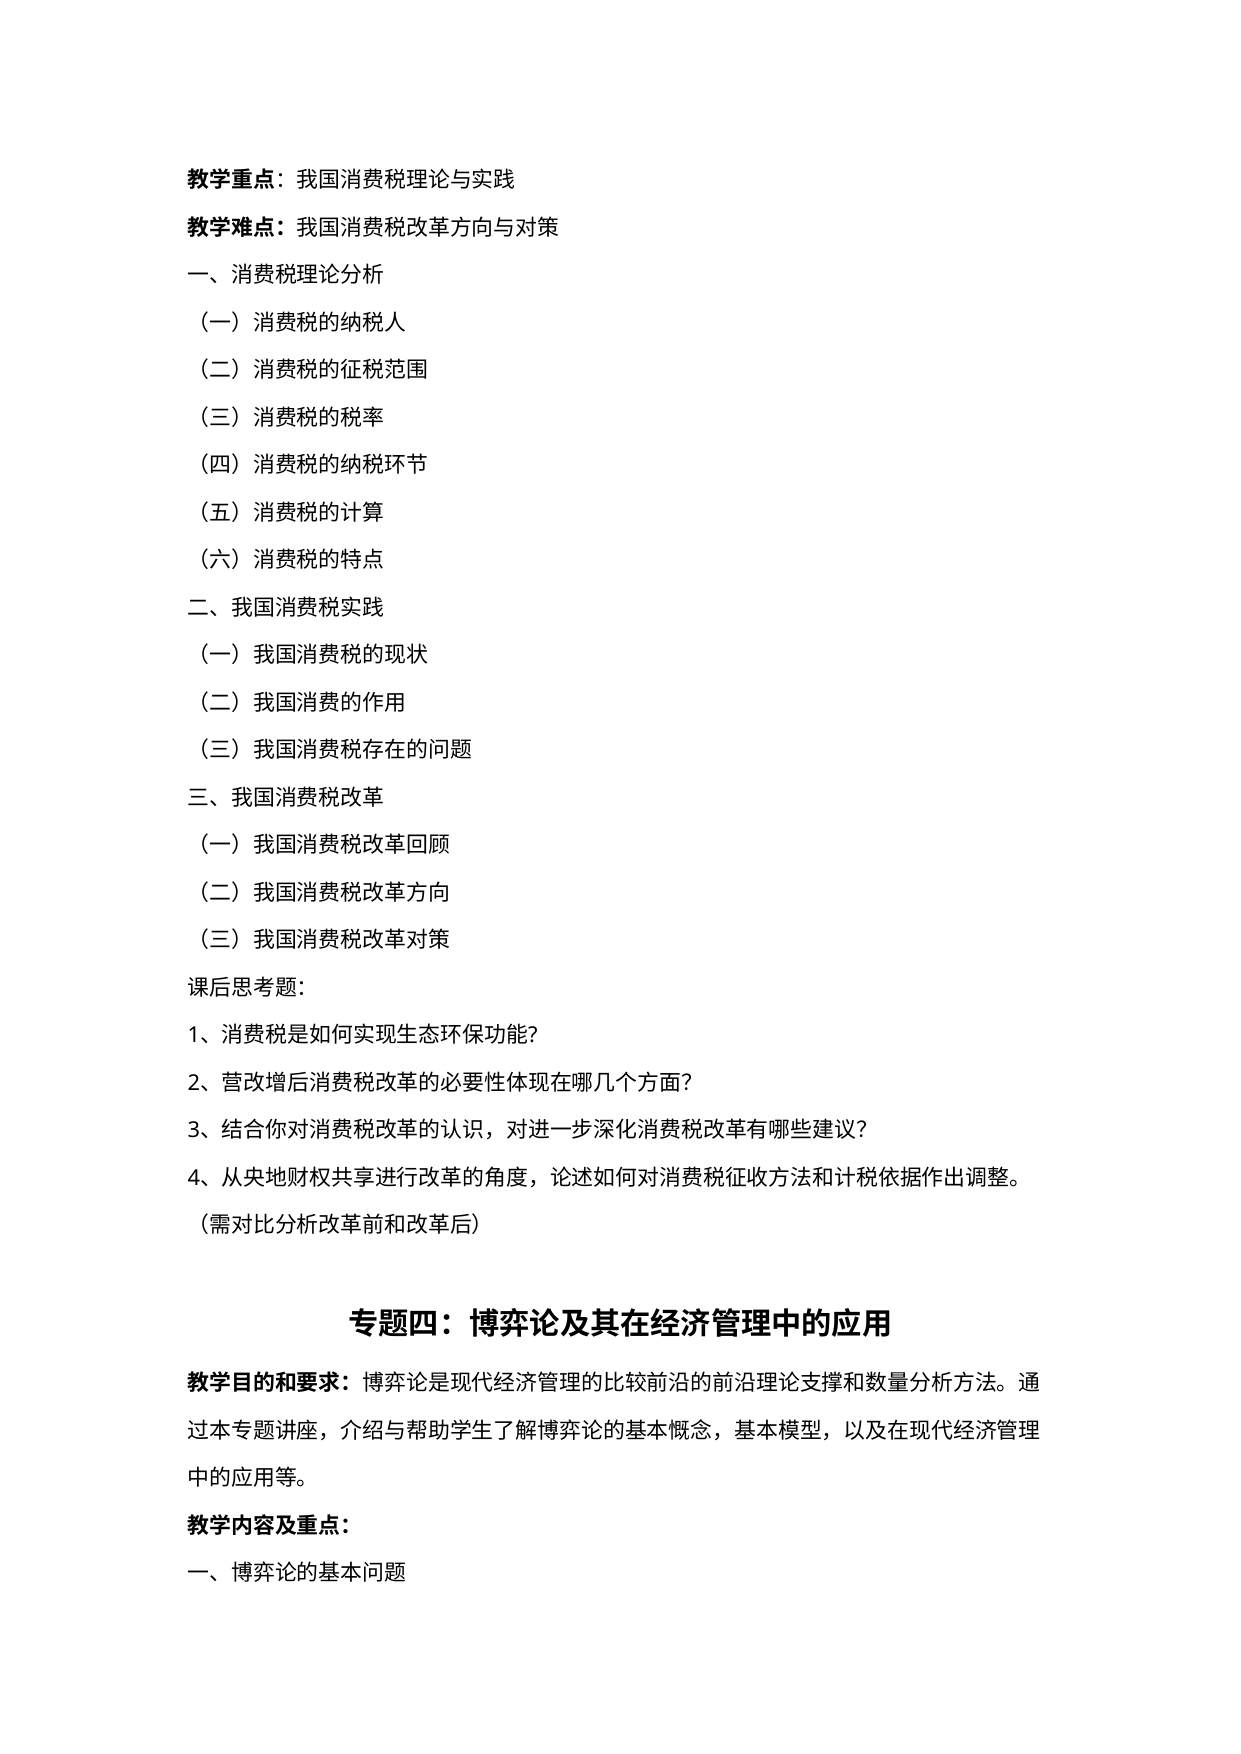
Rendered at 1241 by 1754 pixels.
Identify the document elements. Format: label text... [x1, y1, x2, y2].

text 教学重点：我国消费税理论与实践 [187, 162, 1053, 194]
text 教学难点：我国消费税改革方向与对策 [187, 209, 1053, 241]
text （一）我国消费税改革回顾 [187, 827, 1053, 859]
text 4、从央地财权共享进行改革的角度，论述如何对消费税征收方法和计税依据作出调整。（需对比分析改革前和改革后） [187, 1160, 1053, 1239]
text （三）消费税的税率 [187, 399, 1053, 431]
text （二）我国消费的作用 [187, 684, 1053, 716]
text 教学内容及重点： [187, 1508, 1053, 1539]
text 1、消费税是如何实现生态环保功能? [187, 1017, 1053, 1049]
text 教学目的和要求：博弈论是现代经济管理的比较前沿的前沿理论支撑和数量分析方法。通过本专题讲座，介绍与帮助学生了解博弈论的基本慨念，基本模型，以及在现代经济管理中的应用等。 [187, 1365, 1053, 1492]
text （二）消费税的征税范围 [187, 352, 1053, 384]
text 一、博弈论的基本问题 [187, 1555, 1053, 1587]
text 二、我国消费税实践 [187, 589, 1053, 621]
text 3、结合你对消费税改革的认识，对进一步深化消费税改革有哪些建议？ [187, 1112, 1053, 1144]
text （三）我国消费税改革对策 [187, 922, 1053, 954]
text 专题四：博弈论及其在经济管理中的应用 [187, 1299, 1053, 1343]
text （一）我国消费税的现状 [187, 637, 1053, 669]
text （一）消费税的纳税人 [187, 304, 1053, 336]
text （三）我国消费税存在的问题 [187, 732, 1053, 764]
text 课后思考题： [187, 969, 1053, 1001]
text （二）我国消费税改革方向 [187, 874, 1053, 906]
text （四）消费税的纳税环节 [187, 447, 1053, 479]
text （五）消费税的计算 [187, 494, 1053, 526]
text 2、营改增后消费税改革的必要性体现在哪几个方面？ [187, 1064, 1053, 1096]
text 一、消费税理论分析 [187, 257, 1053, 289]
text （六）消费税的特点 [187, 542, 1053, 574]
text 三、我国消费税改革 [187, 779, 1053, 811]
